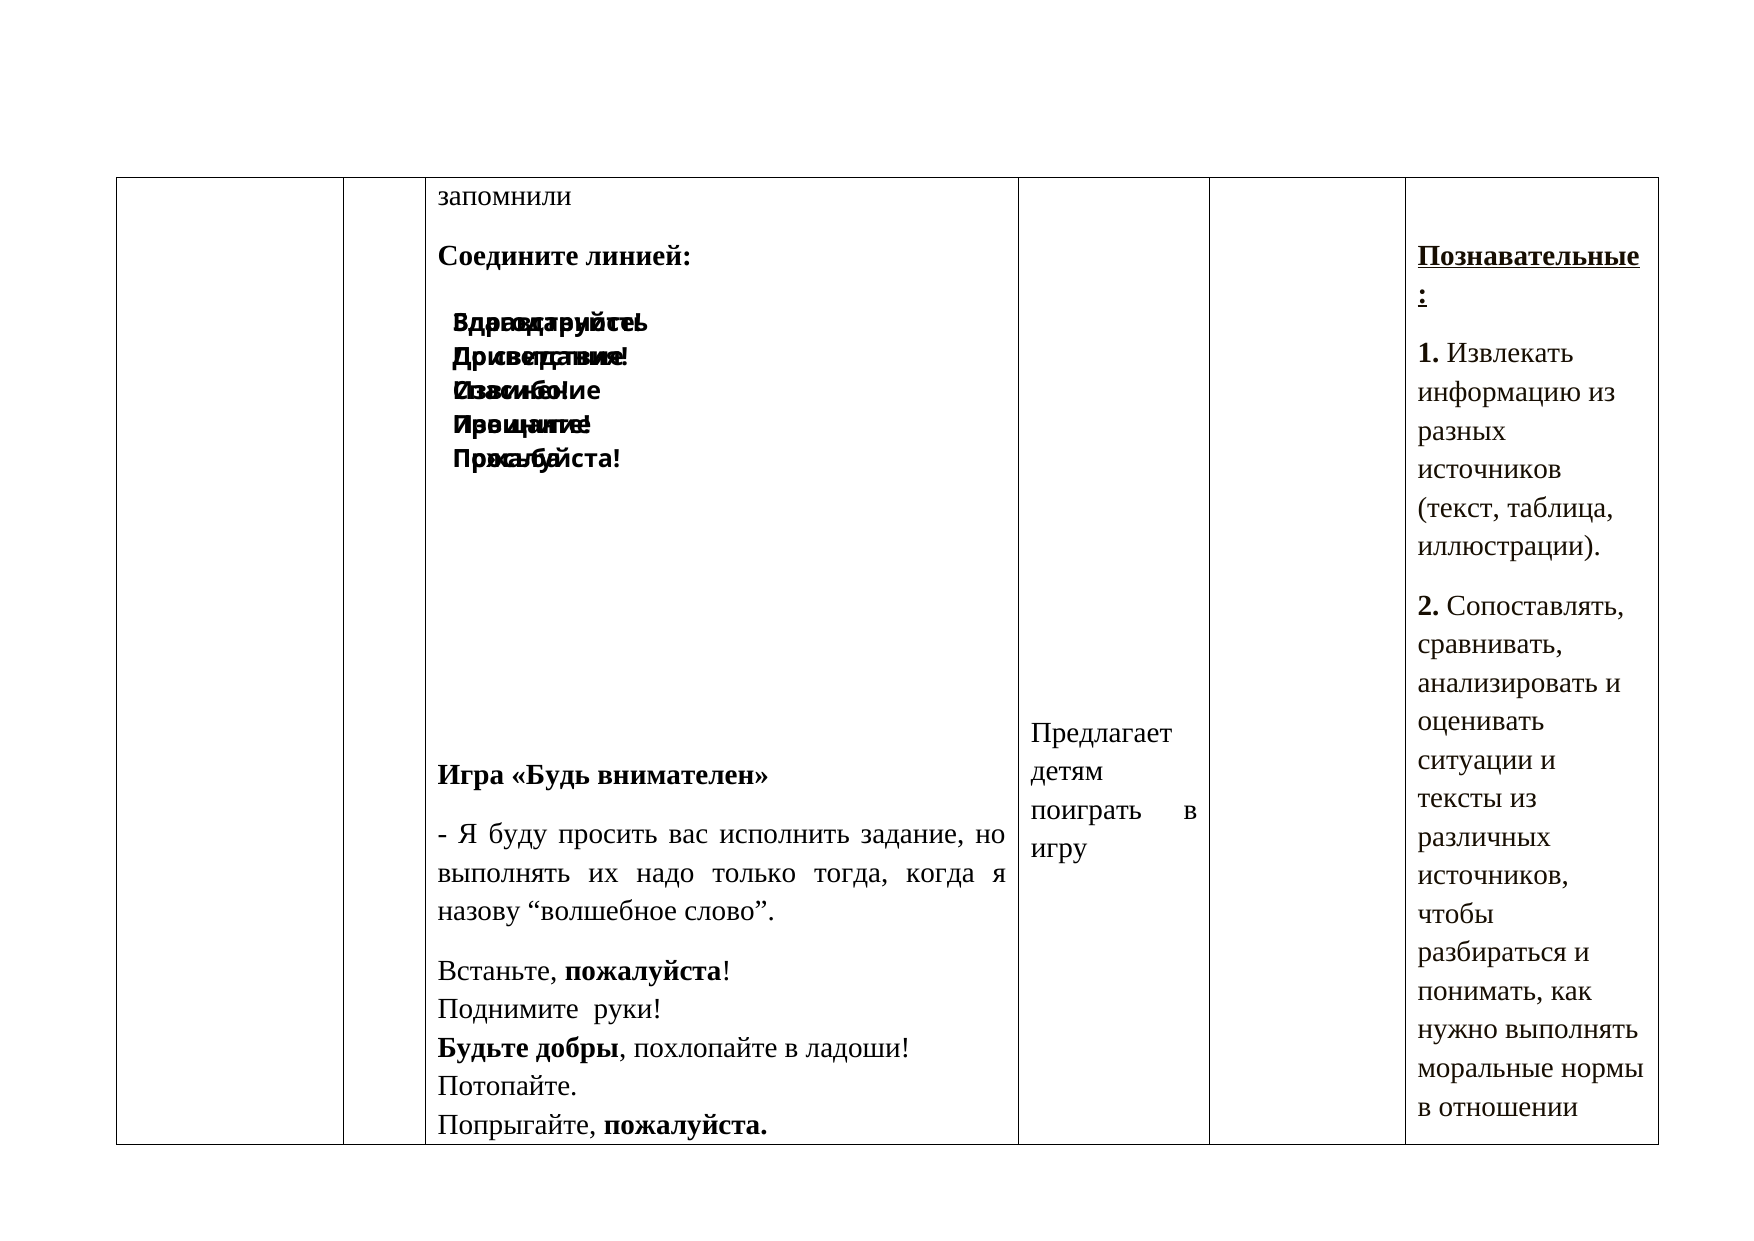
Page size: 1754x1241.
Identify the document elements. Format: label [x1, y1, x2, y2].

table_cell [1406, 178, 1658, 1144]
table_cell [426, 178, 1018, 1144]
table_cell [1019, 178, 1209, 1144]
table_cell [117, 178, 343, 1144]
table_cell [1210, 178, 1405, 1144]
table_cell [344, 178, 425, 1144]
